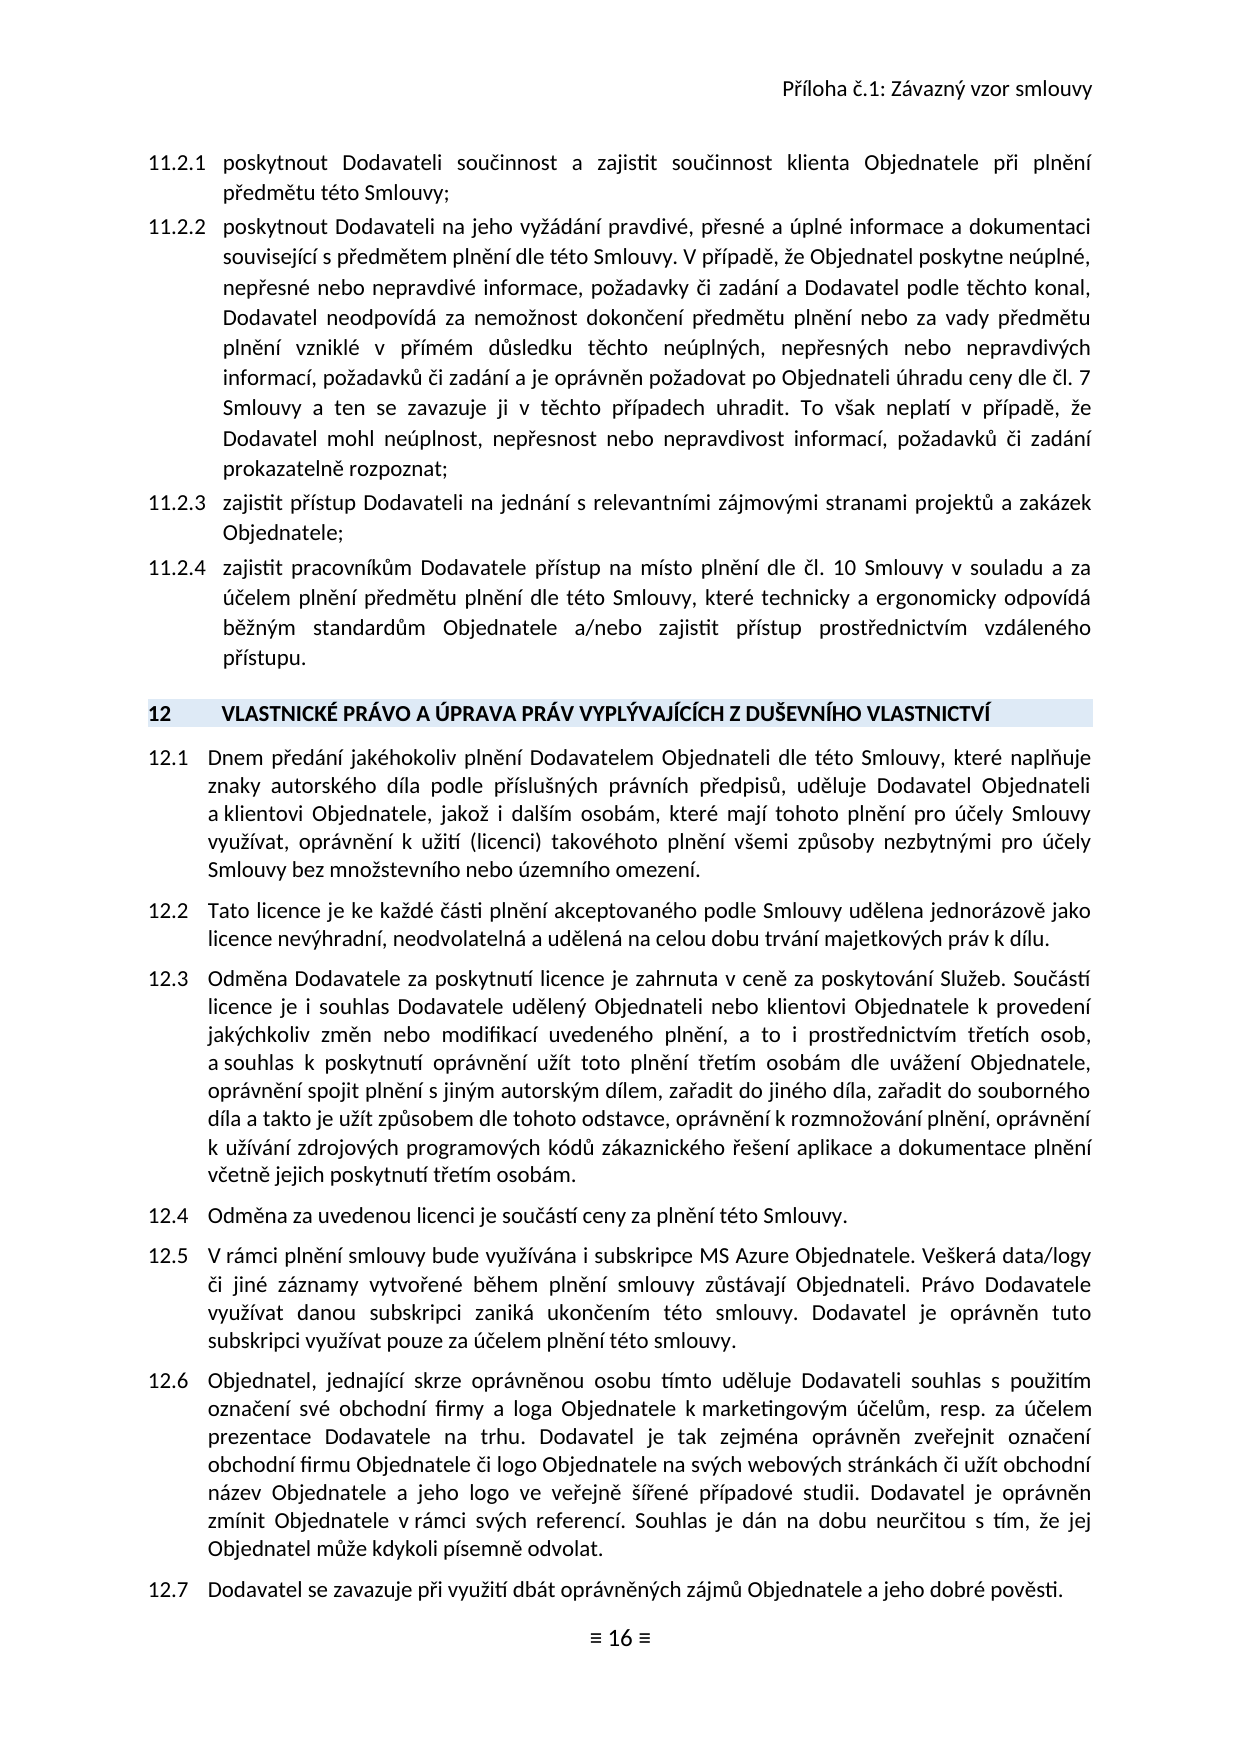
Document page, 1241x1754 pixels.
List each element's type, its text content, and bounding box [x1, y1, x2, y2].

subtitle Odměna Dodavatele za poskytnutí licence je zahrnuta v ceně za poskytování Služeb. Součástí licence je i souhlas Dodavatele udělený Objednateli nebo klientovi Objednatele k provedení jakýchkoliv změn nebo modifikací uvedeného plnění, a to i prostřednictvím třetích osob, a souhlas k poskytnutí oprávnění užít toto plnění třetím osobám dle uvážení Objednatele, oprávnění spojit plnění s jiným autorským dílem, zařadit do jiného díla, zařadit do souborného díla a takto je užít způsobem dle tohoto odstavce, oprávnění k rozmnožování plnění, oprávnění k užívání zdrojových programových kódů zákaznického řešení aplikace a dokumentace plnění včetně jejich poskytnutí třetím osobám. [148, 964, 1093, 1189]
subtitle Tato licence je ke každé části plnění akceptovaného podle Smlouvy udělena jednorázově jako licence nevýhradní, neodvolatelná a udělená na celou dobu trvání majetkových práv k dílu. [148, 896, 1093, 952]
subtitle poskytnout Dodavateli na jeho vyžádání pravdivé, přesné a úplné informace a dokumentaci související s předmětem plnění dle této Smlouvy. V případě, že Objednatel poskytne neúplné, nepřesné nebo nepravdivé informace, požadavky či zadání a Dodavatel podle těchto konal, Dodavatel neodpovídá za nemožnost dokončení předmětu plnění nebo za vady předmětu plnění vzniklé v přímém důsledku těchto neúplných, nepřesných nebo nepravdivých informací, požadavků či zadání a je oprávněn požadovat po Objednateli úhradu ceny dle čl. 7 Smlouvy a ten se zavazuje ji v těchto případech uhradit. To však neplatí v případě, že Dodavatel mohl neúplnost, nepřesnost nebo nepravdivost informací, požadavků či zadání prokazatelně rozpoznat; [148, 212, 1093, 482]
subtitle zajistit přístup Dodavateli na jednání s relevantními zájmovými stranami projektů a zakázek Objednatele; [148, 488, 1093, 546]
subtitle poskytnout Dodavateli součinnost a zajistit součinnost klienta Objednatele při plnění předmětu této Smlouvy; [148, 148, 1093, 206]
subtitle Odměna za uvedenou licenci je součástí ceny za plnění této Smlouvy. [148, 1201, 1093, 1229]
subtitle Dnem předání jakéhokoliv plnění Dodavatelem Objednateli dle této Smlouvy, které naplňuje znaky autorského díla podle příslušných právních předpisů, uděluje Dodavatel Objednateli a klientovi Objednatele, jakož i dalším osobám, které mají tohoto plnění pro účely Smlouvy využívat, oprávnění k užití (licenci) takovéhoto plnění všemi způsoby nezbytnými pro účely Smlouvy bez množstevního nebo územního omezení. [148, 743, 1093, 883]
subtitle Vlastnické právo a úprava práv vyplývajících z duševního vlastnictví [148, 699, 1093, 727]
subtitle Dodavatel se zavazuje při využití dbát oprávněných zájmů Objednatele a jeho dobré pověsti. [148, 1575, 1093, 1603]
subtitle zajistit pracovníkům Dodavatele přístup na místo plnění dle čl. 10 Smlouvy v souladu a za účelem plnění předmětu plnění dle této Smlouvy, které technicky a ergonomicky odpovídá běžným standardům Objednatele a/nebo zajistit přístup prostřednictvím vzdáleného přístupu. [148, 553, 1093, 671]
subtitle Objednatel, jednající skrze oprávněnou osobu tímto uděluje Dodavateli souhlas s použitím označení své obchodní firmy a loga Objednatele k marketingovým účelům, resp. za účelem prezentace Dodavatele na trhu. Dodavatel je tak zejména oprávněn zveřejnit označení obchodní firmu Objednatele či logo Objednatele na svých webových stránkách či užít obchodní název Objednatele a jeho logo ve veřejně šířené případové studii. Dodavatel je oprávněn zmínit Objednatele v rámci svých referencí. Souhlas je dán na dobu neurčitou s tím, že jej Objednatel může kdykoli písemně odvolat. [148, 1366, 1093, 1562]
subtitle V rámci plnění smlouvy bude využívána i subskripce MS Azure Objednatele. Veškerá data/logy či jiné záznamy vytvořené během plnění smlouvy zůstávají Objednateli. Právo Dodavatele využívat danou subskripci zaniká ukončením této smlouvy. Dodavatel je oprávněn tuto subskripci využívat pouze za účelem plnění této smlouvy. [148, 1242, 1093, 1354]
